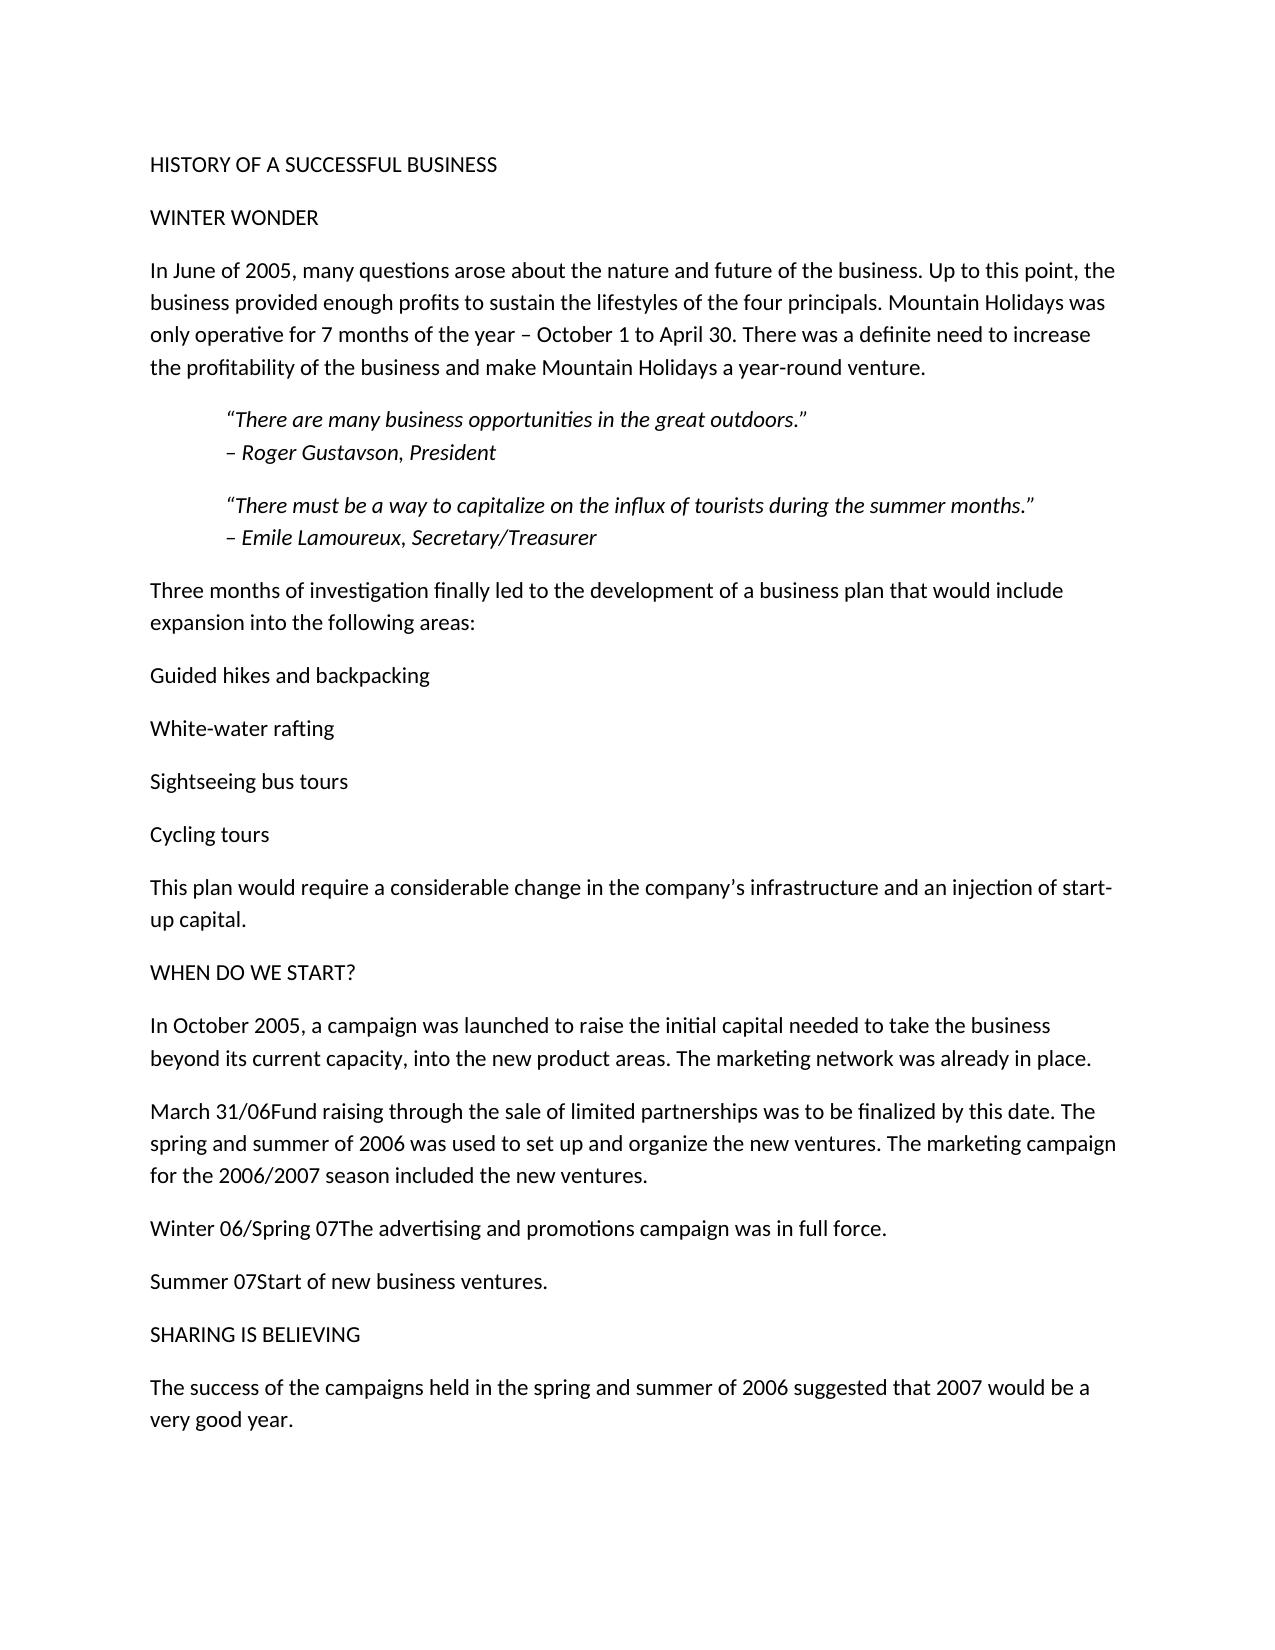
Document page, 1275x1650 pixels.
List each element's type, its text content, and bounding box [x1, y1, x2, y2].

text “There are many business opportunities in the great outdoors.” – Roger Gustavson, President [225, 406, 1125, 466]
text WINTER WONDER [150, 203, 1125, 231]
text Guided hikes and backpacking [150, 661, 1125, 689]
text White-water rafting [150, 714, 1125, 742]
text SHARING IS BELIEVING [150, 1320, 1125, 1348]
text Winter 06/Spring 07The advertising and promotions campaign was in full force. [150, 1214, 1125, 1242]
text The success of the campaigns held in the spring and summer of 2006 suggested that 2007 would be a very good year. [150, 1373, 1125, 1433]
text Summer 07Start of new business ventures. [150, 1267, 1125, 1295]
text “There must be a way to capitalize on the influx of tourists during the summer months.” – Emile Lamoureux, Secretary/Treasurer [225, 491, 1125, 551]
text Three months of investigation finally led to the development of a business plan that would include expansion into the following areas: [150, 576, 1125, 636]
text This plan would require a considerable change in the company’s infrastructure and an injection of start-up capital. [150, 873, 1125, 933]
text HISTORY OF A SUCCESSFUL BUSINESS [150, 150, 1125, 178]
text Cycling tours [150, 820, 1125, 848]
text WHEN DO WE START? [150, 958, 1125, 987]
text In October 2005, a campaign was launched to raise the initial capital needed to take the business beyond its current capacity, into the new product areas. The marketing network was already in place. [150, 1012, 1125, 1072]
text In June of 2005, many questions arose about the nature and future of the business. Up to this point, the business provided enough profits to sustain the lifestyles of the four principals. Mountain Holidays was only operative for 7 months of the year – October 1 to April 30. There was a definite need to increase the profitability of the business and make Mountain Holidays a year-round venture. [150, 256, 1125, 381]
text Sightseeing bus tours [150, 767, 1125, 795]
text March 31/06Fund raising through the sale of limited partnerships was to be finalized by this date. The spring and summer of 2006 was used to set up and organize the new ventures. The marketing campaign for the 2006/2007 season included the new ventures. [150, 1097, 1125, 1189]
